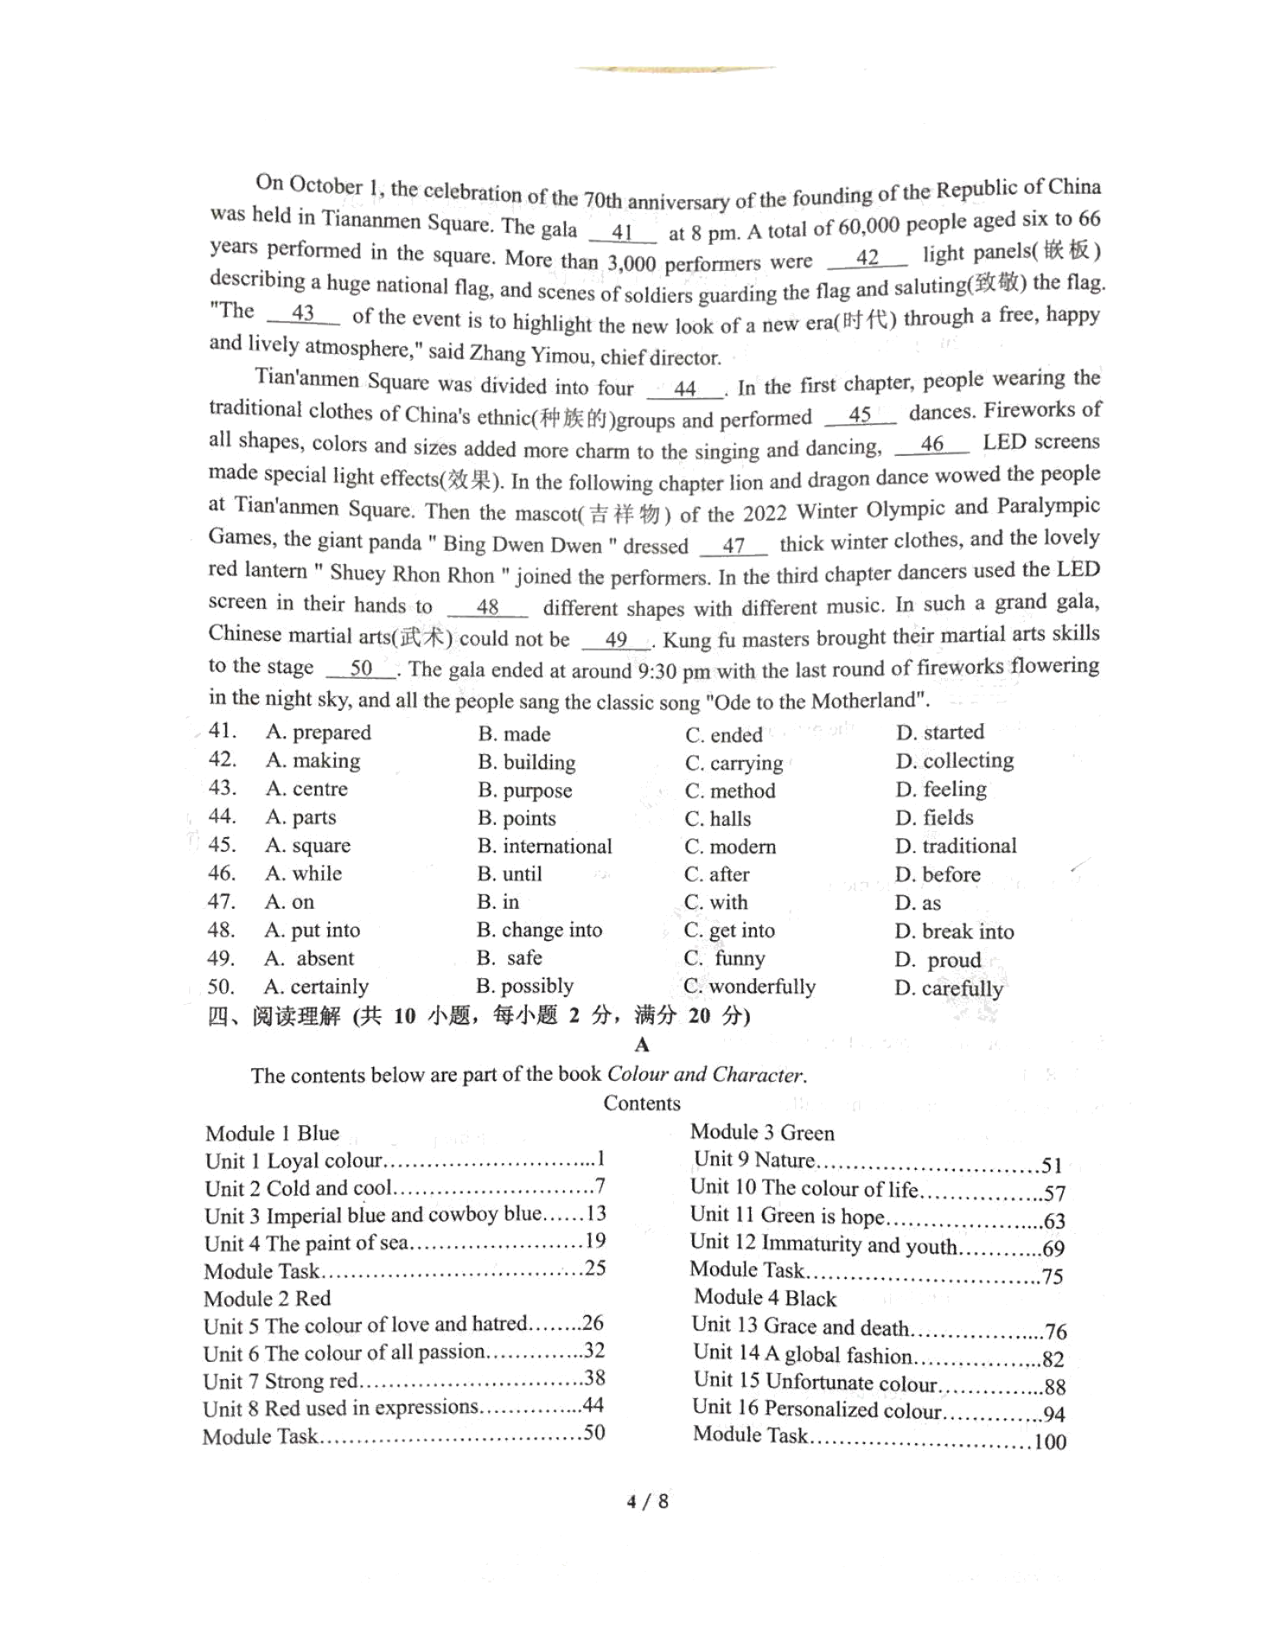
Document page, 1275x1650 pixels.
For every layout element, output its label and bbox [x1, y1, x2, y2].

picture [143, 66, 1132, 1584]
